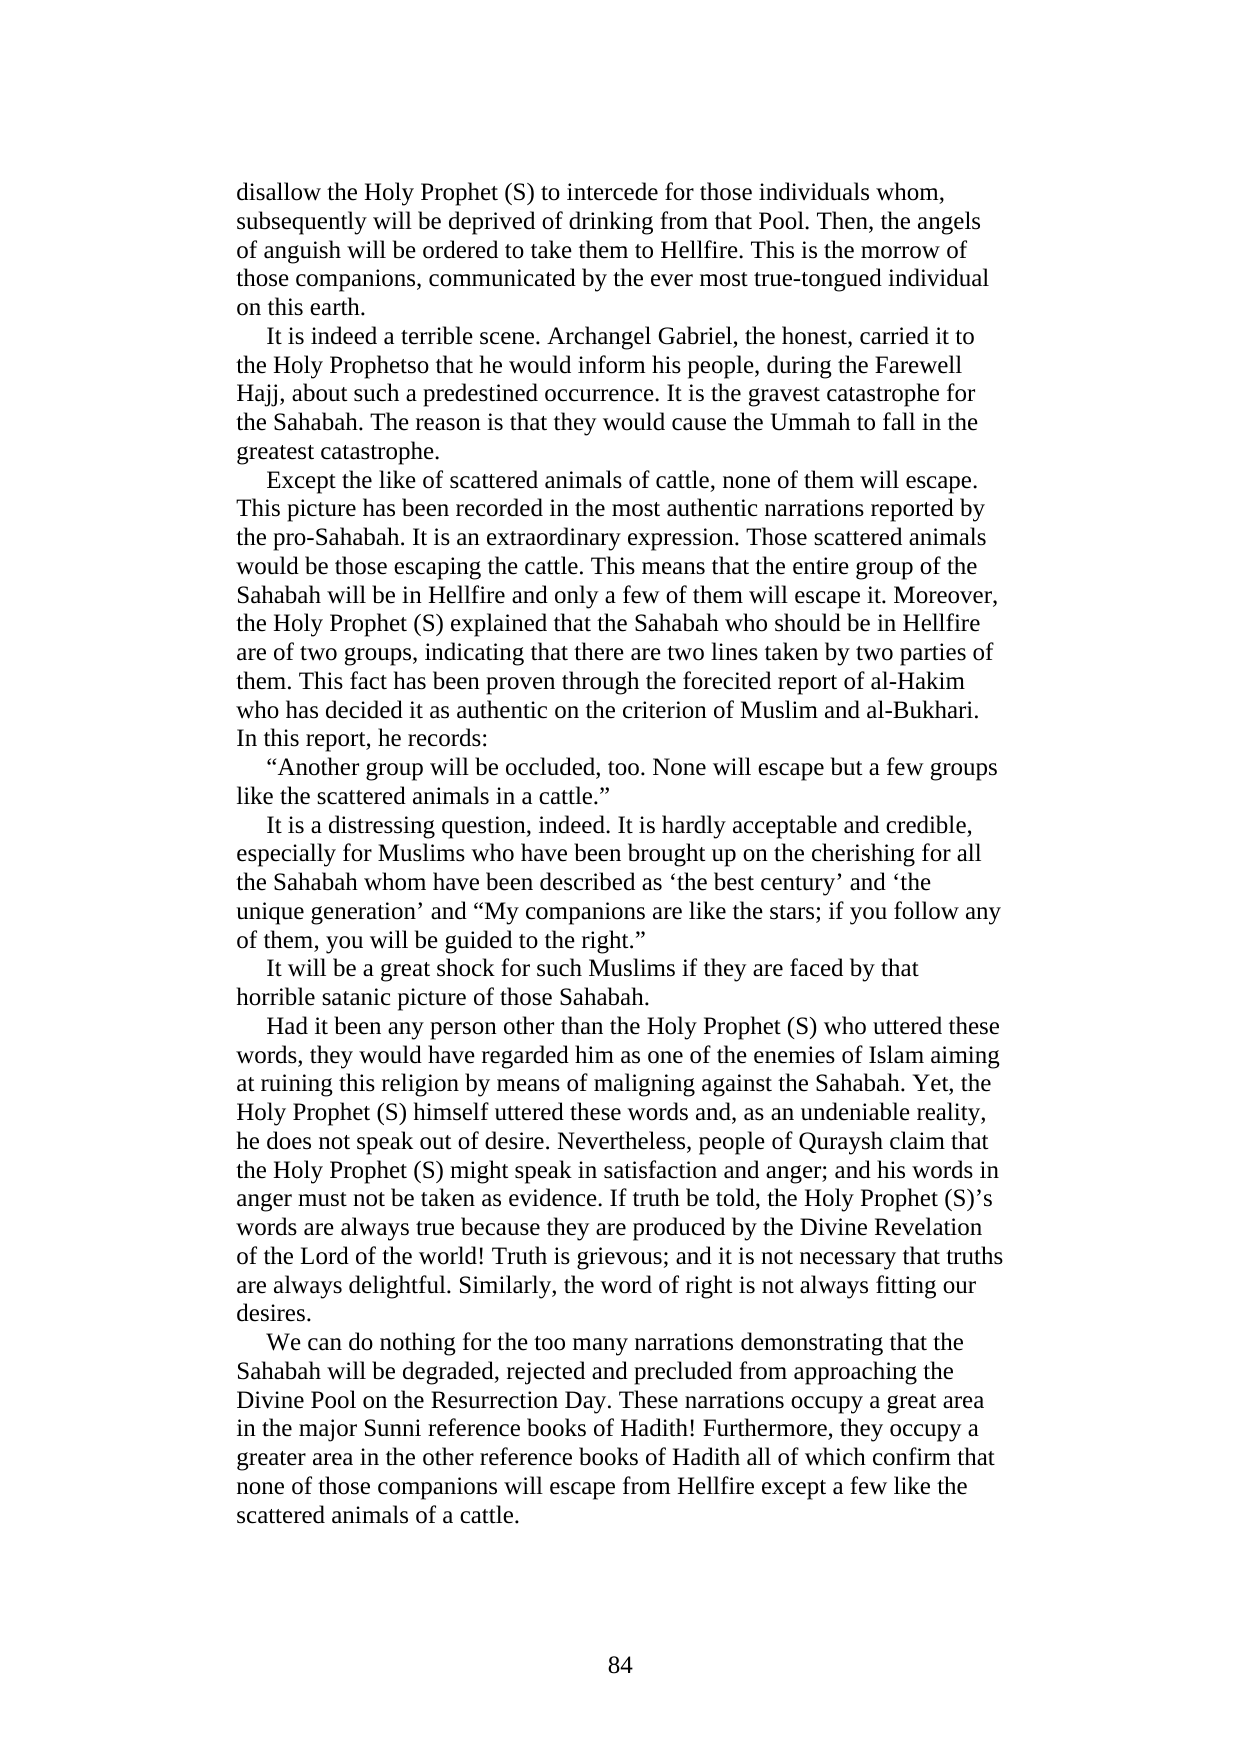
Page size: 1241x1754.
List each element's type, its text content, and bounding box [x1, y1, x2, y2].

text It is a distressing question, indeed. It is hardly acceptable and credible, especially for Muslims who have been brought up on the cherishing for all the Sahabah whom have been described as ‘the best century’ and ‘the unique generation’ and “My companions are like the stars; if you follow any of them, you will be guided to the right.” [236, 810, 1004, 953]
text “Another group will be occluded, too. None will escape but a few groups like the scattered animals in a cattle.” [236, 752, 1004, 810]
text We can do nothing for the too many narrations demonstrating that the Sahabah will be degraded, rejected and precluded from approaching the Divine Pool on the Resurrection Day. These narrations occupy a great area in the major Sunni reference books of Hadith! Furthermore, they occupy a greater area in the other reference books of Hadith all of which confirm that none of those companions will escape from Hellfire except a few like the scattered animals of a cattle. [236, 1327, 1004, 1528]
text It is indeed a terrible scene. Archangel Gabriel, the honest, carried it to the Holy Prophetso that he would inform his people, during the Farewell Hajj, about such a predestined occurrence. It is the gravest catastrophe for the Sahabah. The reason is that they would cause the Ummah to fall in the greatest catastrophe. [236, 321, 1004, 465]
text Had it been any person other than the Holy Prophet (S) who uttered these words, they would have regarded him as one of the enemies of Islam aiming at ruining this religion by means of maligning against the Sahabah. Yet, the Holy Prophet (S) himself uttered these words and, as an undeniable reality, he does not speak out of desire. Nevertheless, people of Quraysh claim that the Holy Prophet (S) might speak in satisfaction and anger; and his words in anger must not be taken as evidence. If truth be told, the Holy Prophet (S)’s words are always true because they are produced by the Divine Revelation of the Lord of the world! Truth is grievous; and it is not necessary that truths are always delightful. Similarly, the word of right is not always fitting our desires. [236, 1011, 1004, 1327]
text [236, 177, 1004, 321]
text It will be a great shock for such Muslims if they are faced by that horrible satanic picture of those Sahabah. [236, 953, 1004, 1011]
text Except the like of scattered animals of cattle, none of them will escape. This picture has been recorded in the most authentic narrations reported by the pro-Sahabah. It is an extraordinary expression. Those scattered animals would be those escaping the cattle. This means that the entire group of the Sahabah will be in Hellfire and only a few of them will escape it. Moreover, the Holy Prophet (S) explained that the Sahabah who should be in Hellfire are of two groups, indicating that there are two lines taken by two parties of them. This fact has been proven through the forecited report of al-Hakim who has decided it as authentic on the criterion of Muslim and al-Bukhari. In this report, he records: [236, 465, 1004, 752]
